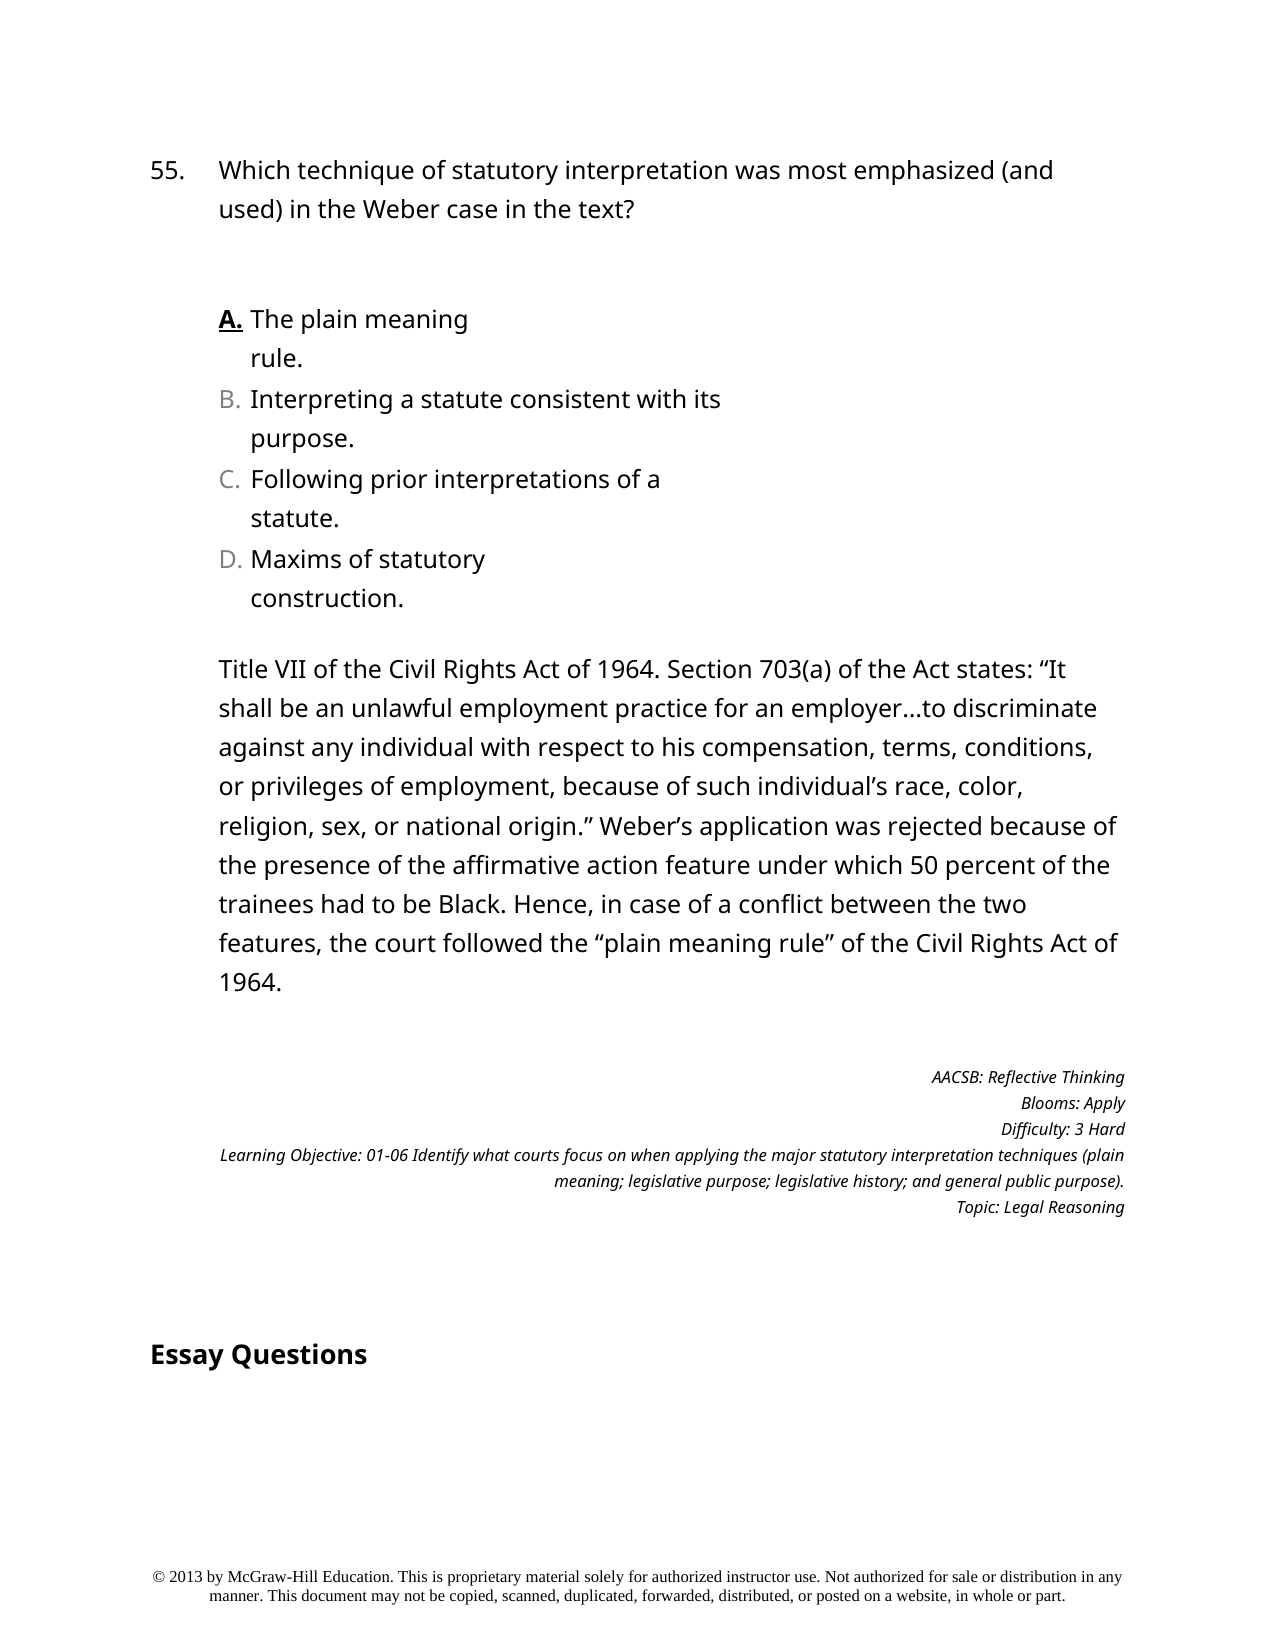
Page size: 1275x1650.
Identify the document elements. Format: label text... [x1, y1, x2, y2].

table_header Which technique of statutory interpretation was most emphasized (and used) in the Weber case in the text? Title VII of the Civil Rights Act of 1964. Section 703(a) of the Act states: “It shall be an unlawful employment practice for an employer…to discriminate against any individual with respect to his compensation, terms, conditions, or privileges of employment, because of such individual’s race, color, religion, sex, or national origin.” Weber’s application was rejected because of the presence of the affirmative action feature under which 50 percent of the trainees had to be Black. Hence, in case of a conflict between the two features, the court followed the “plain meaning rule” of the Civil Rights Act of 1964. [218, 153, 1125, 1036]
table_header 55. [150, 153, 218, 1036]
table_header AACSB: Reflective Thinking Blooms: Apply Difficulty: 3 Hard Learning Objective: 01-06 Identify what courts focus on when applying the major statutory interpretation techniques (plain meaning; legislative purpose; legislative history; and general public purpose). Topic: Legal Reasoning [150, 1065, 1125, 1254]
text Essay Questions [150, 1308, 1125, 1415]
